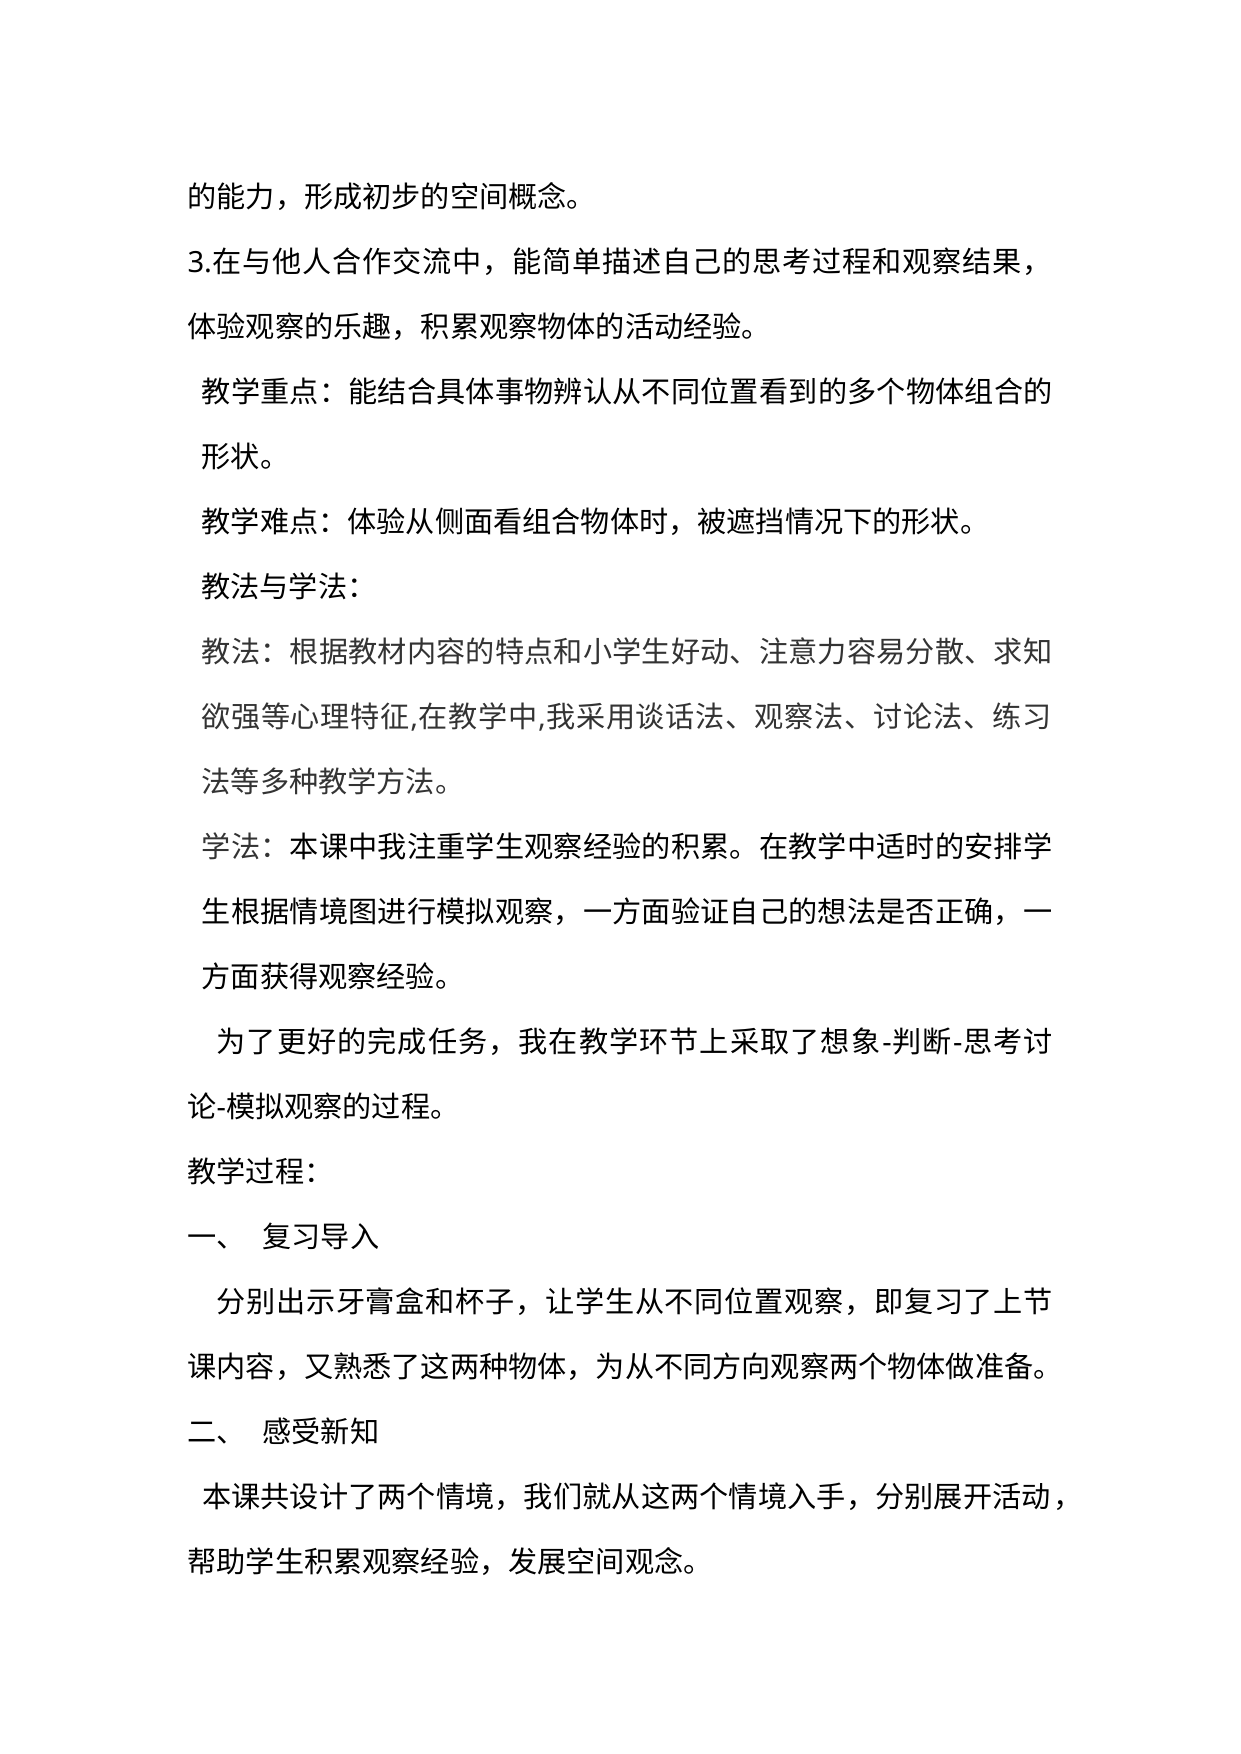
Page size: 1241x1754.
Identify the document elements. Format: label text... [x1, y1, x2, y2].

text 教法：根据教材内容的特点和小学生好动、注意力容易分散、求知欲强等心理特征,在教学中,我采用谈话法、观察法、讨论法、练习法等多种教学方法。 [201, 736, 1053, 812]
text 教学过程： [187, 1137, 1053, 1202]
text 分别出示牙膏盒和杯子，让学生从不同位置观察，即复习了上节课内容，又熟悉了这两种物体，为从不同方向观察两个物体做准备。 [187, 1267, 1053, 1397]
text 教法：根据教材内容的特点和小学生好动、注意力容易分散、求知欲强等心理特征,在教学中,我采用谈话法、观察法、讨论法、练习法等多种教学方法。 [201, 617, 1053, 696]
text 3.在与他人合作交流中，能简单描述自己的思考过程和观察结果，体验观察的乐趣，积累观察物体的活动经验。 [187, 227, 1053, 357]
text 为了更好的完成任务，我在教学环节上采取了想象-判断-思考讨论-模拟观察的过程。 [187, 1007, 1053, 1137]
text 教学难点：体验从侧面看组合物体时，被遮挡情况下的形状。 [201, 487, 1053, 552]
text 学法：本课中我注重学生观察经验的积累。在教学中适时的安排学生根据情境图进行模拟观察，一方面验证自己的想法是否正确，一方面获得观察经验。 [201, 812, 1053, 1007]
list 感受新知 [187, 1397, 1053, 1462]
text 本课共设计了两个情境，我们就从这两个情境入手，分别展开活动，帮助学生积累观察经验，发展空间观念。 [187, 1462, 1053, 1592]
text 教学重点：能结合具体事物辨认从不同位置看到的多个物体组合的形状。 [201, 357, 1053, 487]
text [187, 162, 1053, 227]
list 复习导入 [187, 1202, 1053, 1267]
text 教法与学法： [201, 552, 1053, 617]
